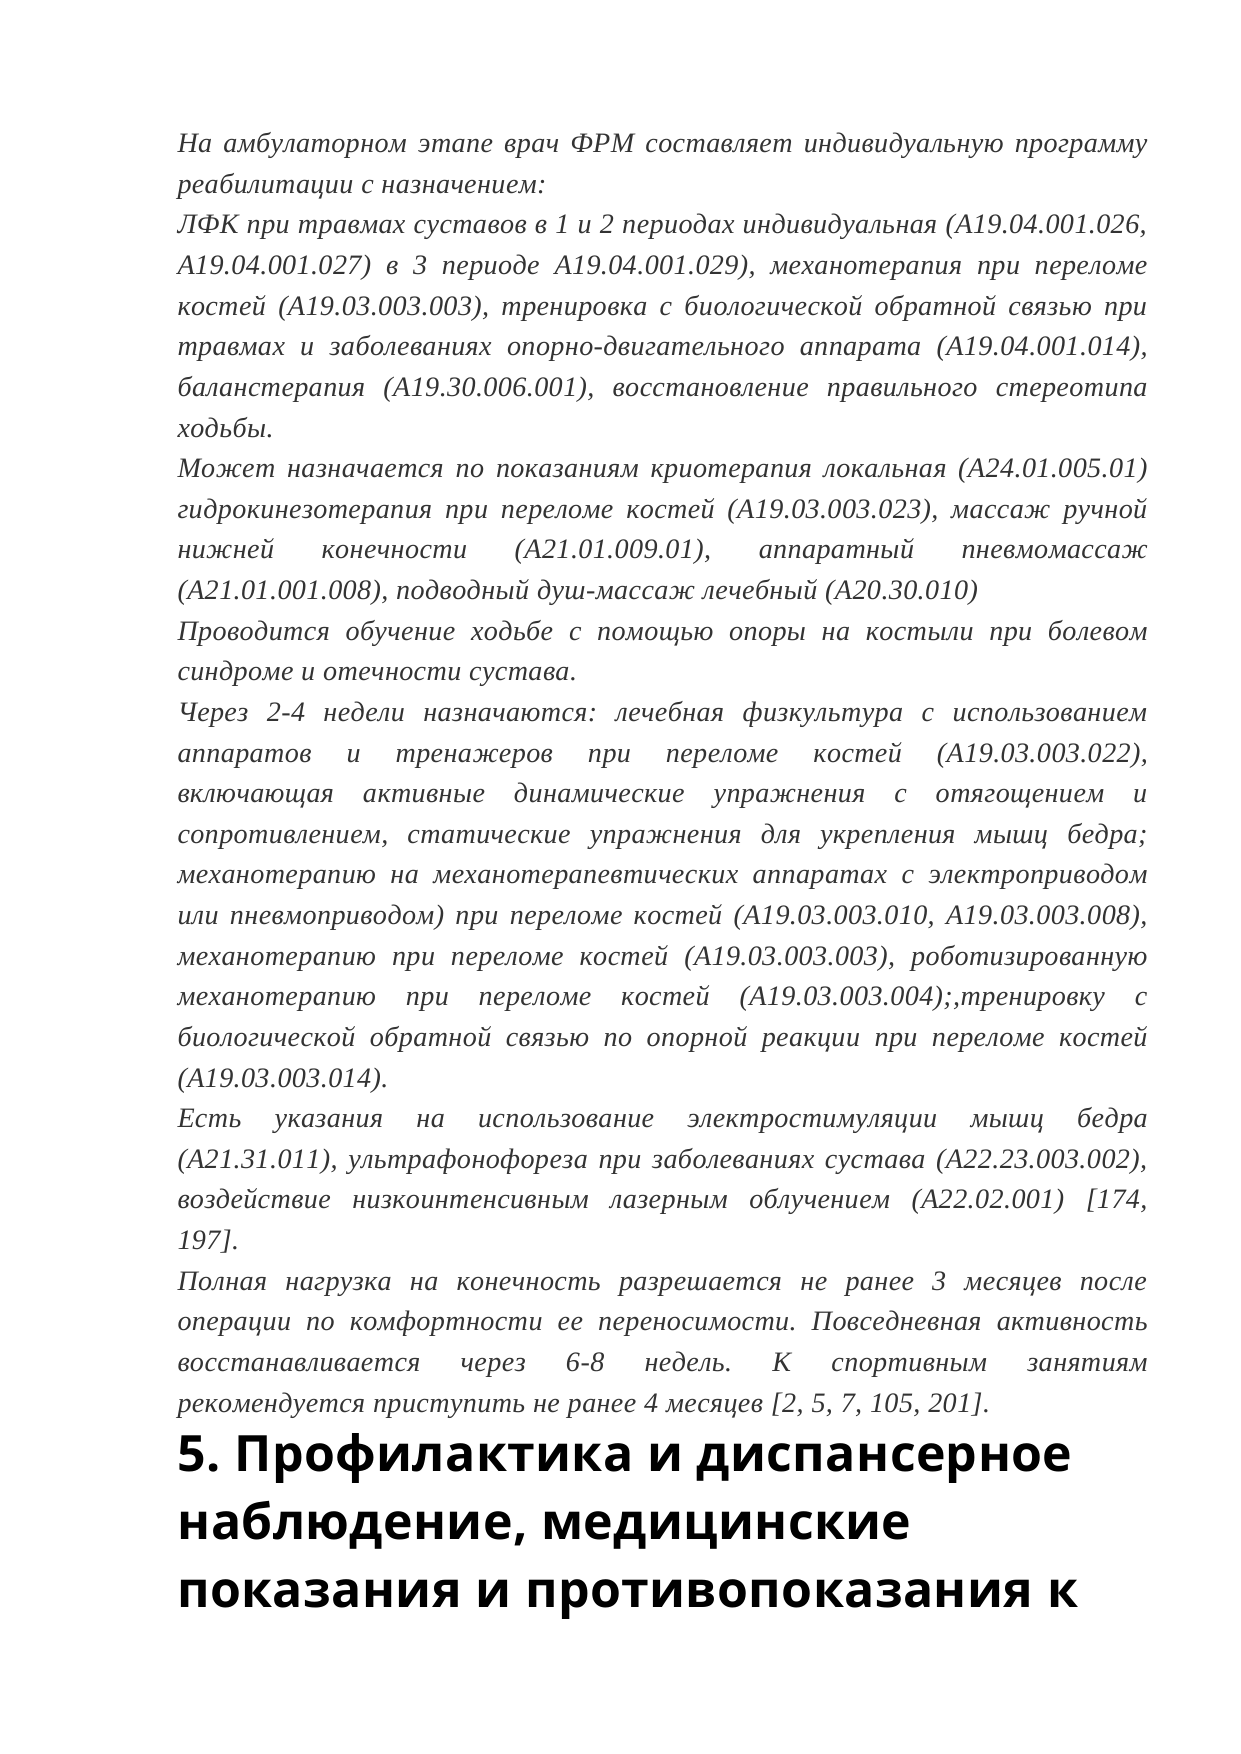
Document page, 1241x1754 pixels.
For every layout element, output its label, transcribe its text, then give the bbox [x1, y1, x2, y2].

text Через 2-4 недели назначаются: лечебная физкультура с использованием аппаратов и тренажеров при переломе костей (А19.03.003.022), включающая активные динамические упражнения с отягощением и сопротивлением, статические упражнения для укрепления мышц бедра; механотерапию на механотерапевтических аппаратах с электроприводом или пневмоприводом) при переломе костей (А19.03.003.010, А19.03.003.008), механотерапию при переломе костей (А19.03.003.003), роботизированную механотерапию при переломе костей (А19.03.003.004);,тренировку с биологической обратной связью по опорной реакции при переломе костей (А19.03.003.014). [177, 687, 1152, 1093]
text Полная нагрузка на конечность разрешается не ранее 3 месяцев после операции по комфортности ее переносимости. Повседневная активность восстанавливается через 6-8 недель. К спортивным занятиям рекомендуется приступить не ранее 4 месяцев [2, 5, 7, 105, 201]. [177, 1256, 1152, 1418]
text Есть указания на использование электростимуляции мышц бедра (А21.31.011), ультрафонофореза при заболеваниях сустава (А22.23.003.002), воздействие низкоинтенсивным лазерным облучением (А22.02.001) [174, 197]. [177, 1093, 1152, 1256]
text На амбулаторном этапе врач ФРМ составляет индивидуальную программу реабилитации с назначением: [177, 118, 1152, 199]
text ЛФК при травмах суставов в 1 и 2 периодах индивидуальная (А19.04.001.026, А19.04.001.027) в 3 периоде А19.04.001.029), механотерапия при переломе костей (А19.03.003.003), тренировка с биологической обратной связью при травмах и заболеваниях опорно-двигательного аппарата (А19.04.001.014), баланстерапия (А19.30.006.001), восстановление правильного стереотипа ходьбы. [177, 199, 1152, 443]
text Может назначается по показаниям криотерапия локальная (А24.01.005.01) гидрокинезотерапия при переломе костей (А19.03.003.023), массаж ручной нижней конечности (А21.01.009.01), аппаратный пневмомассаж (А21.01.001.008), подводный душ-массаж лечебный (А20.30.010) [177, 443, 1152, 606]
text Проводится обучение ходьбе с помощью опоры на костыли при болевом синдроме и отечности сустава. [177, 606, 1152, 687]
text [177, 1418, 1152, 1622]
